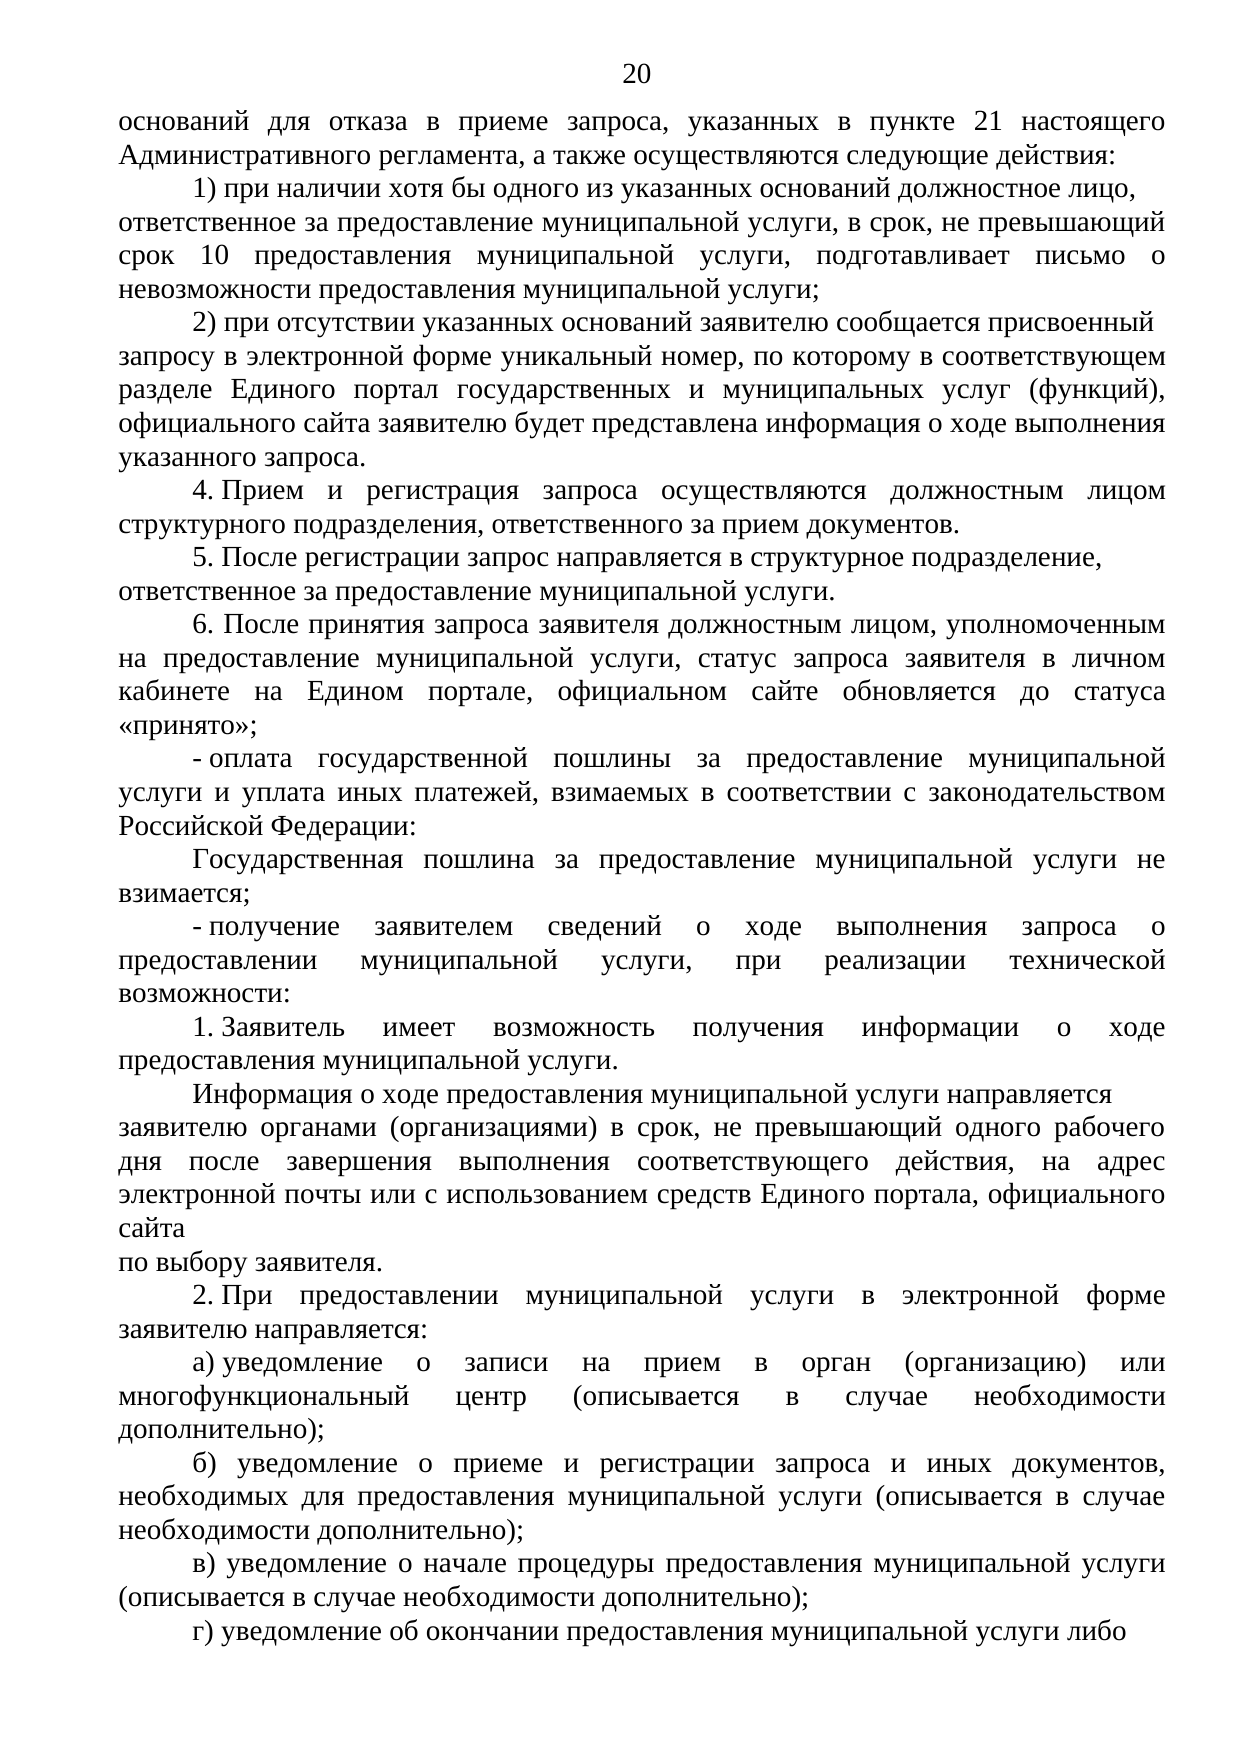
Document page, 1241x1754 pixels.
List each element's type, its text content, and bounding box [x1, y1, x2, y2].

text ответственное за предоставление муниципальной услуги. [118, 573, 1167, 606]
text 2. При предоставлении муниципальной услуги в электронной форме заявителю направляется: [118, 1277, 1167, 1344]
text - оплата государственной пошлины за предоставление муниципальной услуги и уплата иных платежей, взимаемых в соответствии с законодательством Российской Федерации: [118, 741, 1167, 841]
text в) уведомление о начале процедуры предоставления муниципальной услуги (описывается в случае необходимости дополнительно); [118, 1546, 1167, 1613]
text б) уведомление о приеме и регистрации запроса и иных документов, необходимых для предоставления муниципальной услуги (описывается в случае необходимости дополнительно); [118, 1445, 1167, 1546]
text запросу в электронной форме уникальный номер, по которому в соответствующем разделе Единого портал государственных и муниципальных услуг (функций), официального сайта заявителю будет представлена информация о ходе выполнения указанного запроса. [118, 338, 1167, 472]
text 2) при отсутствии указанных оснований заявителю сообщается присвоенный [118, 304, 1167, 338]
text а) уведомление о записи на прием в орган (организацию) или многофункциональный центр (описывается в случае необходимости дополнительно); [118, 1344, 1167, 1445]
text 6. После принятия запроса заявителя должностным лицом, уполномоченным на предоставление муниципальной услуги, статус запроса заявителя в личном кабинете на Едином портале, официальном сайте обновляется до статуса «принято»; [118, 606, 1167, 741]
text 5. После регистрации запрос направляется в структурное подразделение, [118, 539, 1167, 573]
text - получение заявителем сведений о ходе выполнения запроса о предоставлении муниципальной услуги, при реализации технической возможности: [118, 908, 1167, 1009]
text ответственное за предоставление муниципальной услуги, в срок, не превышающий срок 10 предоставления муниципальной услуги, подготавливает письмо о невозможности предоставления муниципальной услуги; [118, 204, 1167, 304]
text Информация о ходе предоставления муниципальной услуги направляется [118, 1076, 1167, 1109]
text Государственная пошлина за предоставление муниципальной услуги не взимается; [118, 841, 1167, 908]
text 1) при наличии хотя бы одного из указанных оснований должностное лицо, [118, 170, 1167, 204]
text 4. Прием и регистрация запроса осуществляются должностным лицом структурного подразделения, ответственного за прием документов. [118, 472, 1167, 539]
text заявителю органами (организациями) в срок, не превышающий одного рабочего дня после завершения выполнения соответствующего действия, на адрес электронной почты или с использованием средств Единого портала, официального сайта по выбору заявителя. [118, 1109, 1167, 1277]
text г) уведомление об окончании предоставления муниципальной услуги либо [118, 1613, 1167, 1646]
text 1. Заявитель имеет возможность получения информации о ходе предоставления муниципальной услуги. [118, 1009, 1167, 1076]
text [118, 103, 1167, 170]
